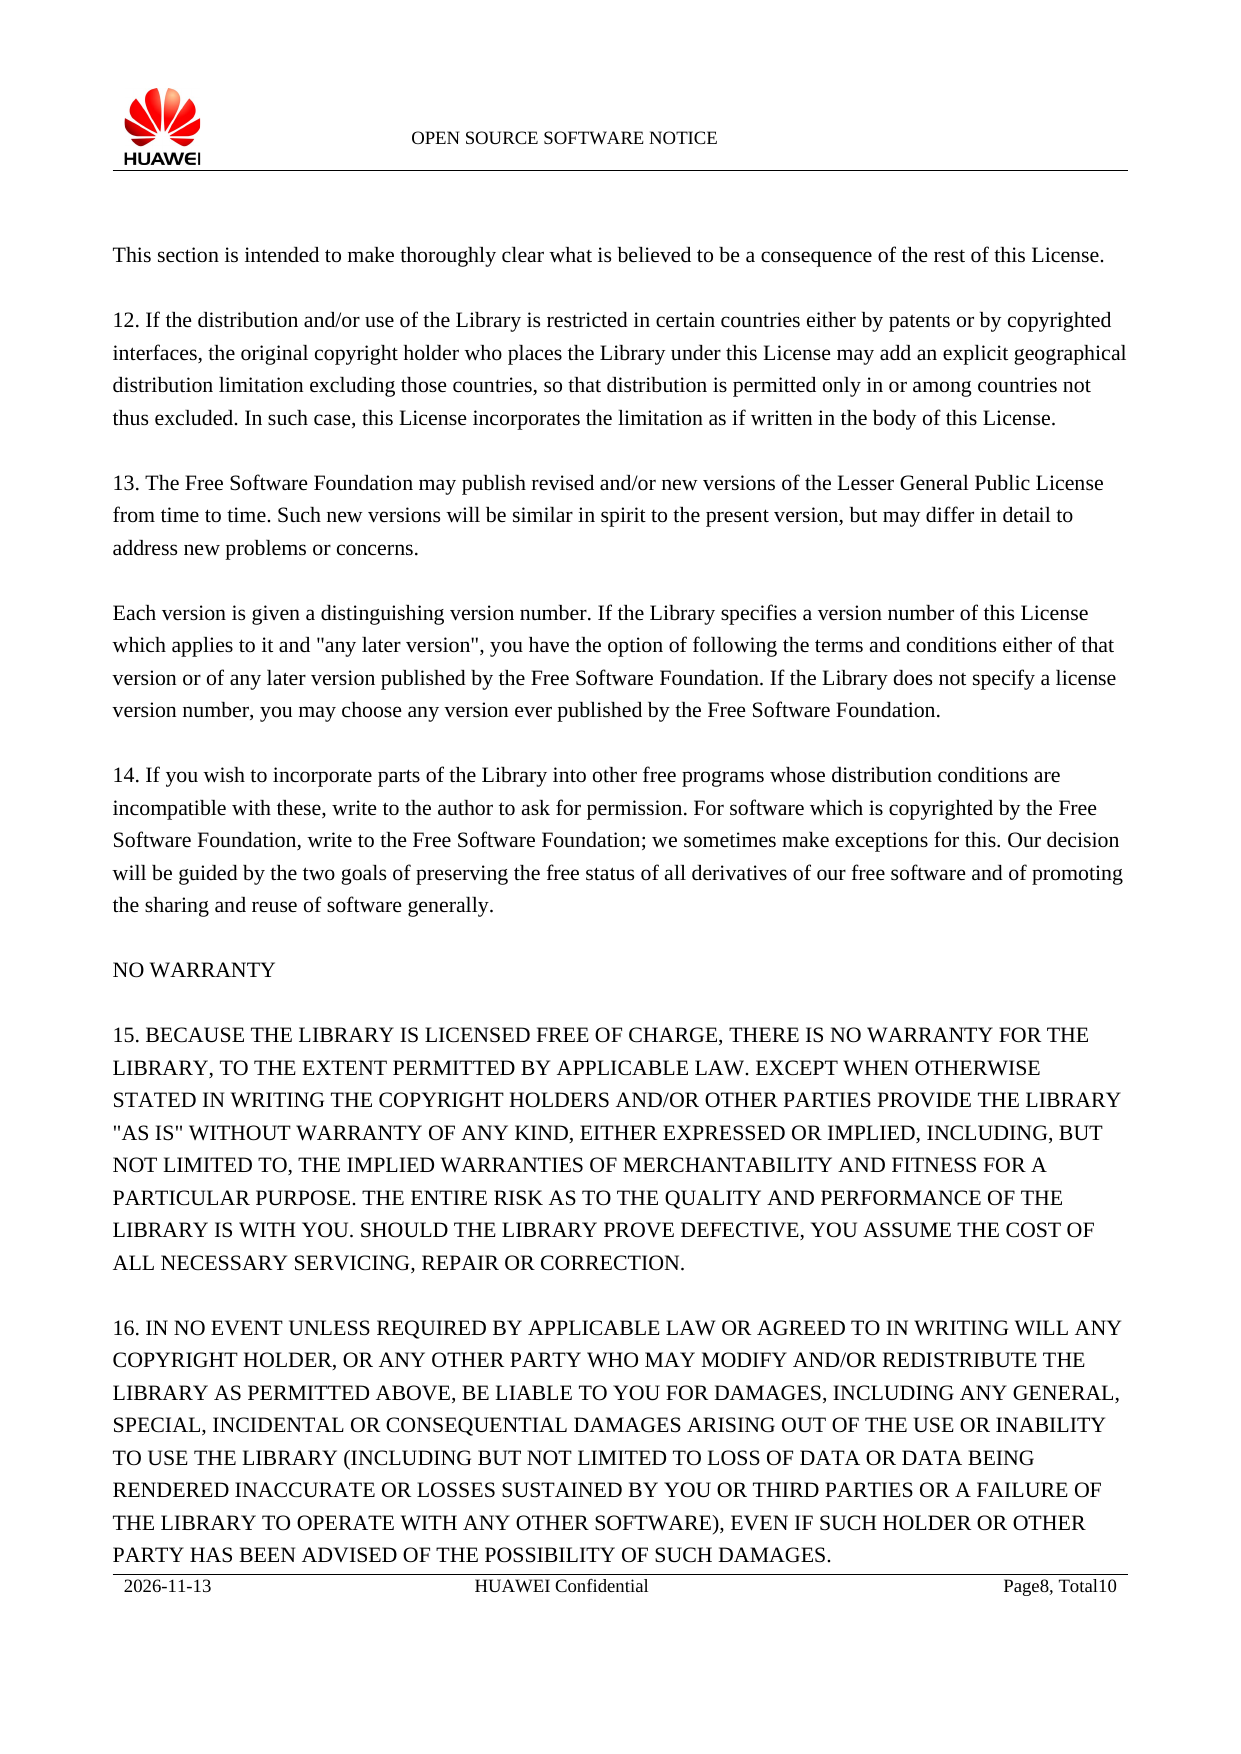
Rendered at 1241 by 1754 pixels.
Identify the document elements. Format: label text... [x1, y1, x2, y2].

picture [124, 88, 201, 165]
